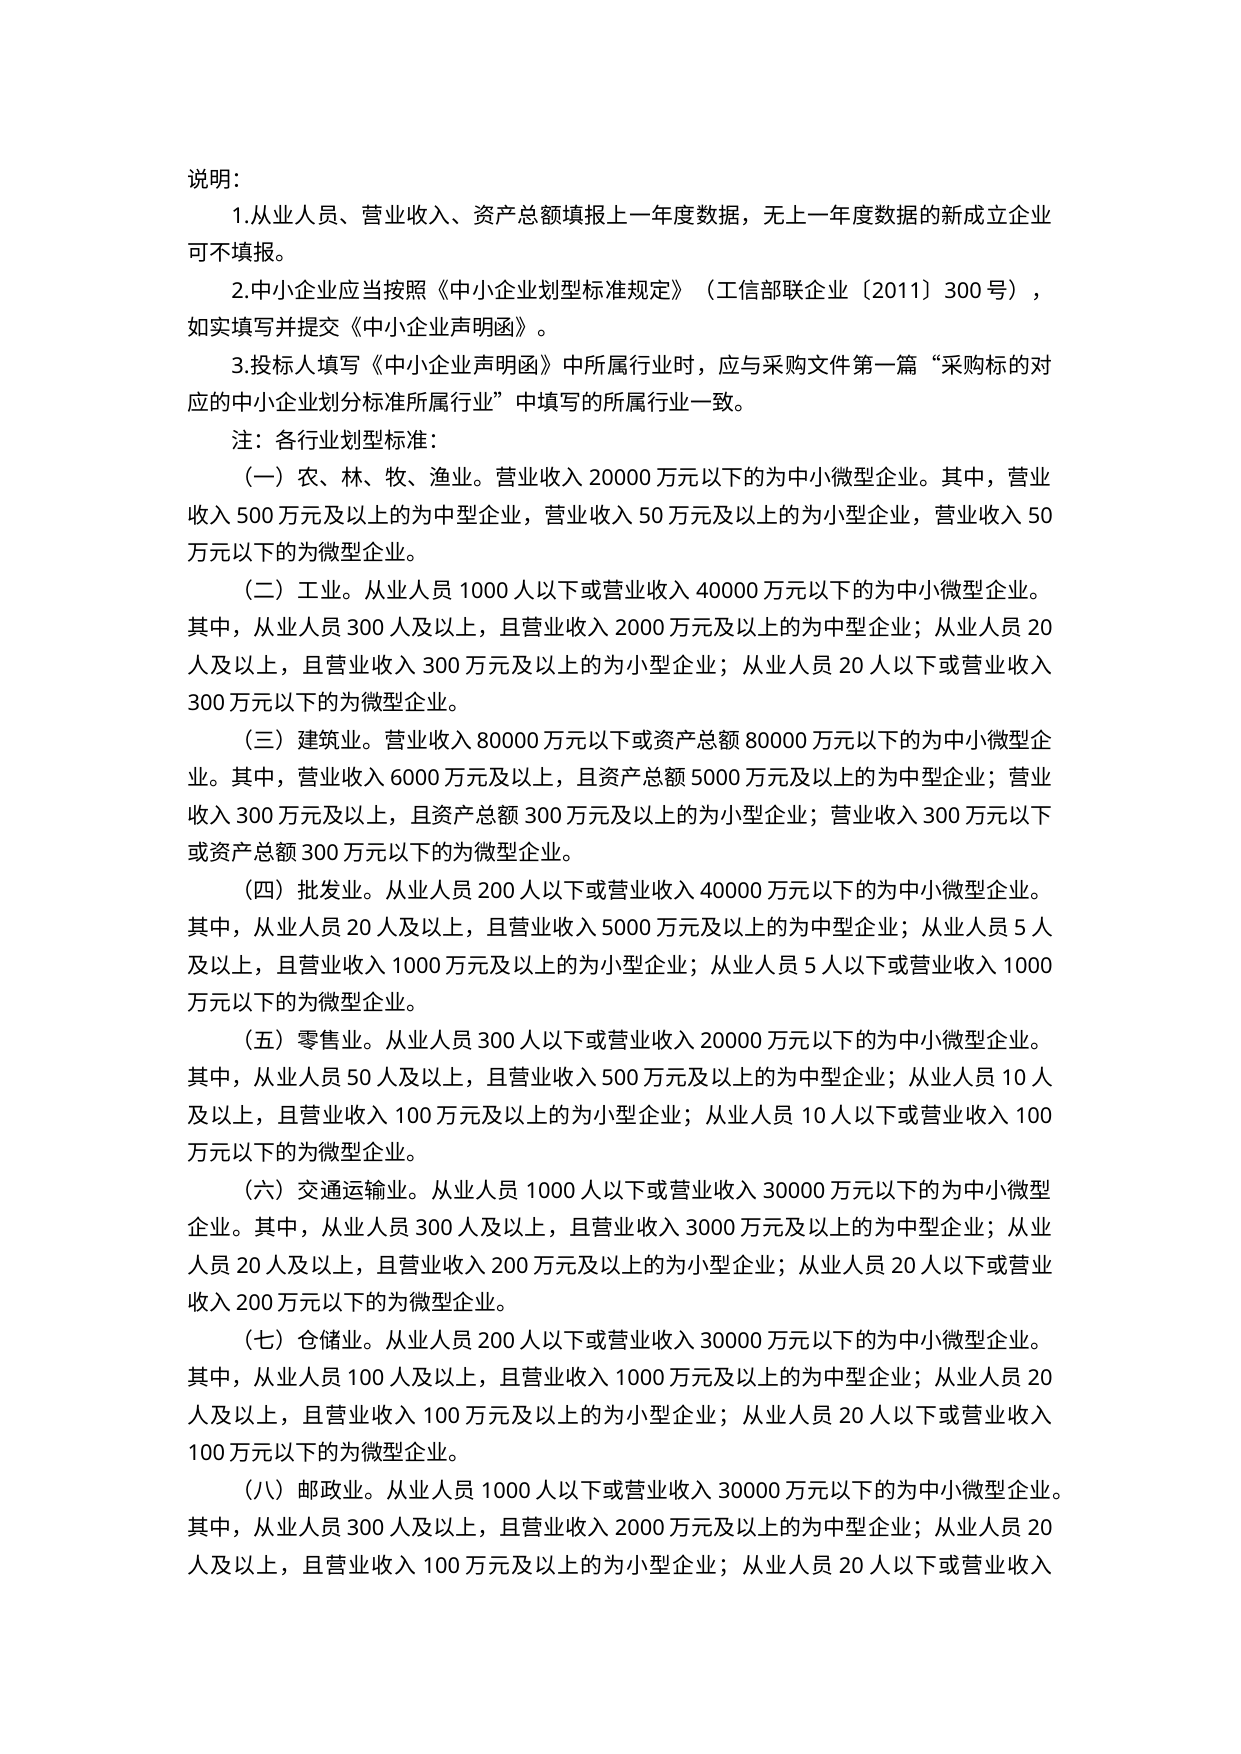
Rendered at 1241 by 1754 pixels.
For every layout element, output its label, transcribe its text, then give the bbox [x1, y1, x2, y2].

text （七）仓储业。从业人员200人以下或营业收入30000万元以下的为中小微型企业。其中，从业人员100人及以上，且营业收入1000万元及以上的为中型企业；从业人员20人及以上，且营业收入100万元及以上的为小型企业；从业人员20人以下或营业收入100万元以下的为微型企业。 [187, 1318, 1053, 1468]
text （二）工业。从业人员1000人以下或营业收入40000万元以下的为中小微型企业。其中，从业人员300人及以上，且营业收入2000万元及以上的为中型企业；从业人员20人及以上，且营业收入300万元及以上的为小型企业；从业人员20人以下或营业收入300万元以下的为微型企业。 [187, 568, 1053, 718]
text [187, 1468, 1053, 1581]
text （五）零售业。从业人员300人以下或营业收入20000万元以下的为中小微型企业。其中，从业人员50人及以上，且营业收入500万元及以上的为中型企业；从业人员10人及以上，且营业收入100万元及以上的为小型企业；从业人员10人以下或营业收入100万元以下的为微型企业。 [187, 1018, 1053, 1168]
text 说明： [187, 162, 1053, 193]
text （三）建筑业。营业收入80000万元以下或资产总额80000万元以下的为中小微型企业。其中，营业收入6000万元及以上，且资产总额5000万元及以上的为中型企业；营业收入300万元及以上，且资产总额300万元及以上的为小型企业；营业收入300万元以下或资产总额300万元以下的为微型企业。 [187, 718, 1053, 868]
text 注：各行业划型标准： [187, 418, 1053, 456]
text （一）农、林、牧、渔业。营业收入20000万元以下的为中小微型企业。其中，营业收入500万元及以上的为中型企业，营业收入50万元及以上的为小型企业，营业收入50万元以下的为微型企业。 [187, 456, 1053, 568]
text 2.中小企业应当按照《中小企业划型标准规定》（工信部联企业〔2011〕300号），如实填写并提交《中小企业声明函》。 [187, 268, 1053, 343]
text （六）交通运输业。从业人员1000人以下或营业收入30000万元以下的为中小微型企业。其中，从业人员300人及以上，且营业收入3000万元及以上的为中型企业；从业人员20人及以上，且营业收入200万元及以上的为小型企业；从业人员20人以下或营业收入200万元以下的为微型企业。 [187, 1168, 1053, 1318]
text （四）批发业。从业人员200人以下或营业收入40000万元以下的为中小微型企业。其中，从业人员20人及以上，且营业收入5000万元及以上的为中型企业；从业人员5人及以上，且营业收入1000万元及以上的为小型企业；从业人员5人以下或营业收入1000万元以下的为微型企业。 [187, 868, 1053, 1018]
text 3.投标人填写《中小企业声明函》中所属行业时，应与采购文件第一篇“采购标的对应的中小企业划分标准所属行业”中填写的所属行业一致。 [187, 343, 1053, 418]
text 1.从业人员、营业收入、资产总额填报上一年度数据，无上一年度数据的新成立企业可不填报。 [187, 193, 1053, 268]
